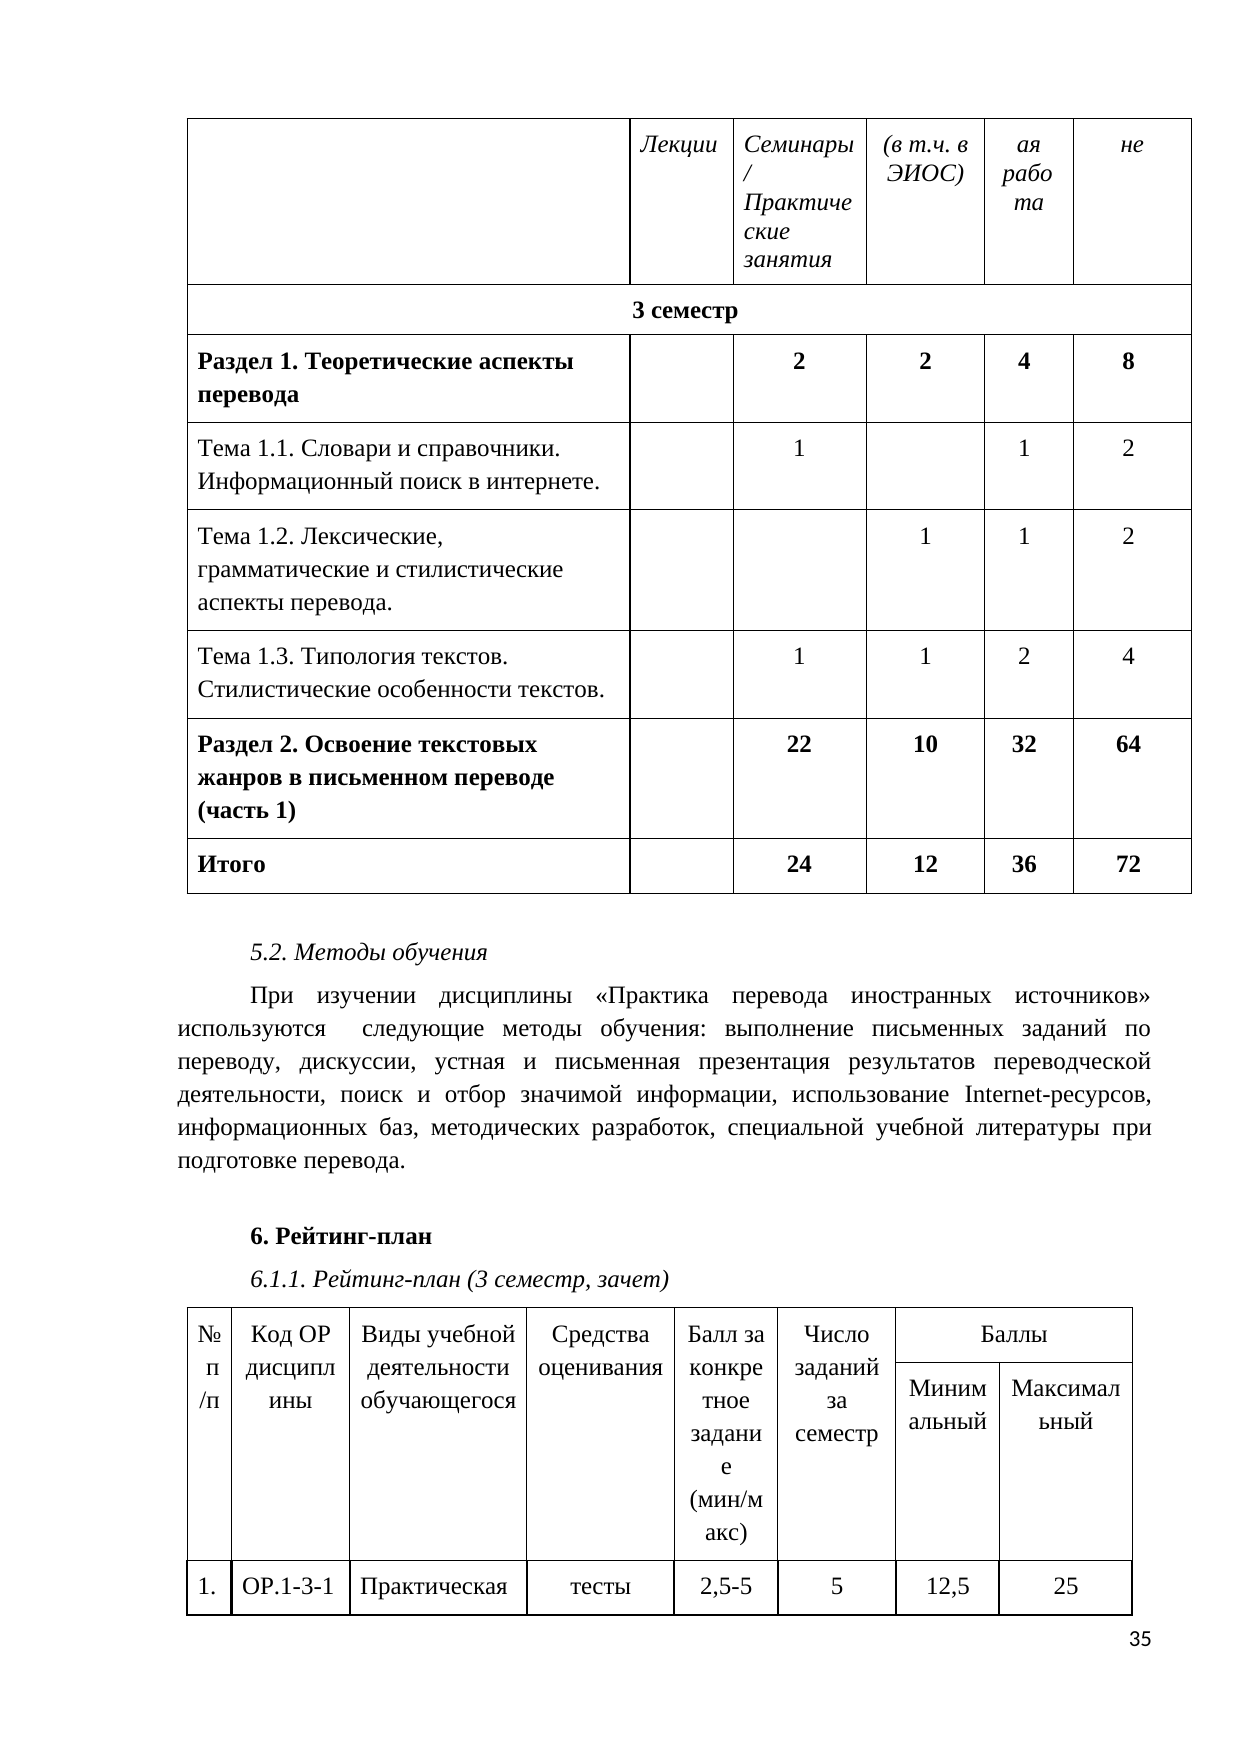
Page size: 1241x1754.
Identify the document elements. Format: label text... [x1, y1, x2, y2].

table_cell 12,5 [897, 1561, 998, 1614]
table_cell 2,5-5 [675, 1561, 777, 1614]
table_cell 64 [1074, 719, 1191, 838]
table_header Число заданий за семестр [778, 1308, 895, 1560]
table_cell 5 [779, 1561, 895, 1614]
table_cell 36 [985, 839, 1073, 892]
table_cell [631, 839, 733, 892]
table_cell Лекции [631, 119, 733, 284]
table_cell Семинары / Практические занятия [734, 119, 866, 284]
table_cell 4 [985, 335, 1073, 422]
table_cell Раздел 1. Теоретические аспекты перевода [188, 335, 629, 422]
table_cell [351, 1561, 526, 1614]
table_cell Минимальный [896, 1363, 999, 1560]
table_cell 8 [1074, 335, 1191, 422]
table_cell Итого [188, 839, 629, 892]
table_header Балл за конкретное задание (мин/макс) [675, 1308, 777, 1560]
table_cell [631, 510, 733, 630]
table_cell Тема 1.2. Лексические, грамматические и стилистические аспекты перевода. [188, 510, 629, 630]
table_header Баллы [896, 1308, 1132, 1362]
table_cell 1 [734, 423, 866, 509]
table_cell 1 [867, 631, 984, 717]
table_cell Тема 1.1. Словари и справочники. Информационный поиск в интернете. [188, 423, 629, 509]
table_cell 2 [734, 335, 866, 422]
table_header Виды учебной деятельности обучающегося [350, 1308, 526, 1560]
table_cell 32 [985, 719, 1073, 838]
table_cell 22 [734, 719, 866, 838]
table_cell [631, 423, 733, 509]
table_cell 25 [1000, 1561, 1131, 1614]
table_header Код ОР дисциплины [232, 1308, 349, 1560]
table_cell [631, 335, 733, 422]
table_cell 1. [188, 1561, 230, 1614]
table_cell 24 [734, 839, 866, 892]
table_cell [867, 423, 984, 509]
text 6. Рейтинг-план [177, 1221, 1152, 1250]
table_cell 1 [867, 510, 984, 630]
table_cell 10 [867, 719, 984, 838]
table_cell [631, 631, 733, 717]
text 6.1.1. Рейтинг-план (3 семестр, зачет) [177, 1264, 1152, 1293]
table_cell ОР.1-3-1 ОР.2-3-2 [233, 1561, 349, 1614]
table_cell 2 [1074, 423, 1191, 509]
table_cell 1 [985, 423, 1073, 509]
table_cell 12 [867, 839, 984, 892]
table_cell 72 [1074, 839, 1191, 892]
table_cell 3 семестр [188, 285, 1191, 334]
table_cell Тема 1.3. Типология текстов. Стилистические особенности текстов. [188, 631, 629, 717]
table_cell 2 [985, 631, 1073, 717]
table_cell 1 [985, 510, 1073, 630]
table_cell тесты [528, 1561, 673, 1614]
table_cell Максимальный [1000, 1363, 1132, 1560]
text При изучении дисциплины «Практика перевода иностранных источников» используются следующие методы обучения: выполнение письменных заданий по переводу, дискуссии, устная и письменная презентация результатов переводческой деятельности, поиск и отбор значимой информации, использование Internet-ресурсов, информационных баз, методических разработок, специальной учебной литературы при подготовке перевода. [177, 980, 1152, 1173]
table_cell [867, 119, 984, 284]
table_cell 1 [734, 631, 866, 717]
table_cell 4 [1074, 631, 1191, 717]
table_header Средства оценивания [527, 1308, 674, 1560]
table_cell [734, 510, 866, 630]
table_cell [631, 719, 733, 838]
table_cell 2 [867, 335, 984, 422]
table_cell 2 [1074, 510, 1191, 630]
table_cell Раздел 2. Освоение текстовых жанров в письменном переводе (часть 1) [188, 719, 629, 838]
table_header № п/п [188, 1308, 231, 1560]
text 5.2. Методы обучения [177, 937, 1152, 965]
